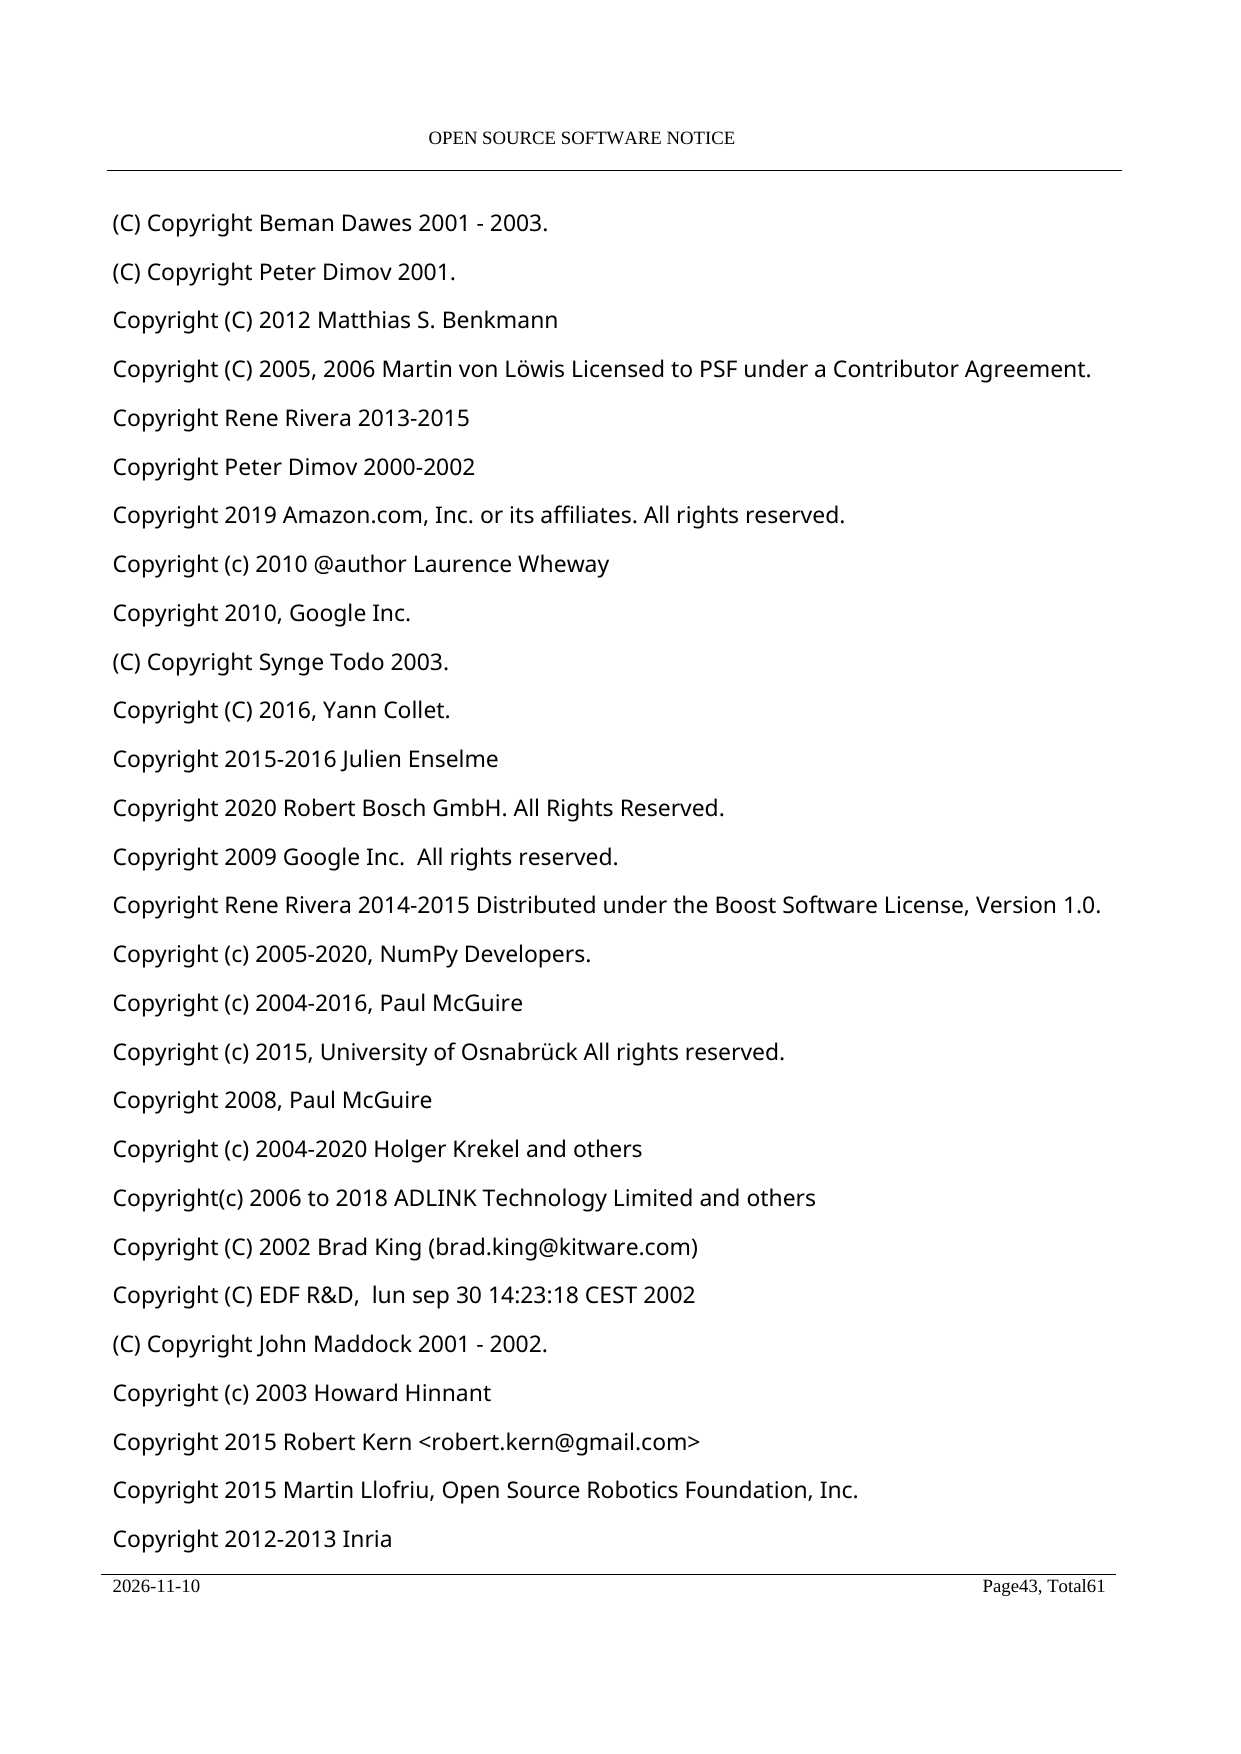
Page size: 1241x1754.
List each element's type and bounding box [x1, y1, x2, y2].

text [112, 206, 1128, 1555]
